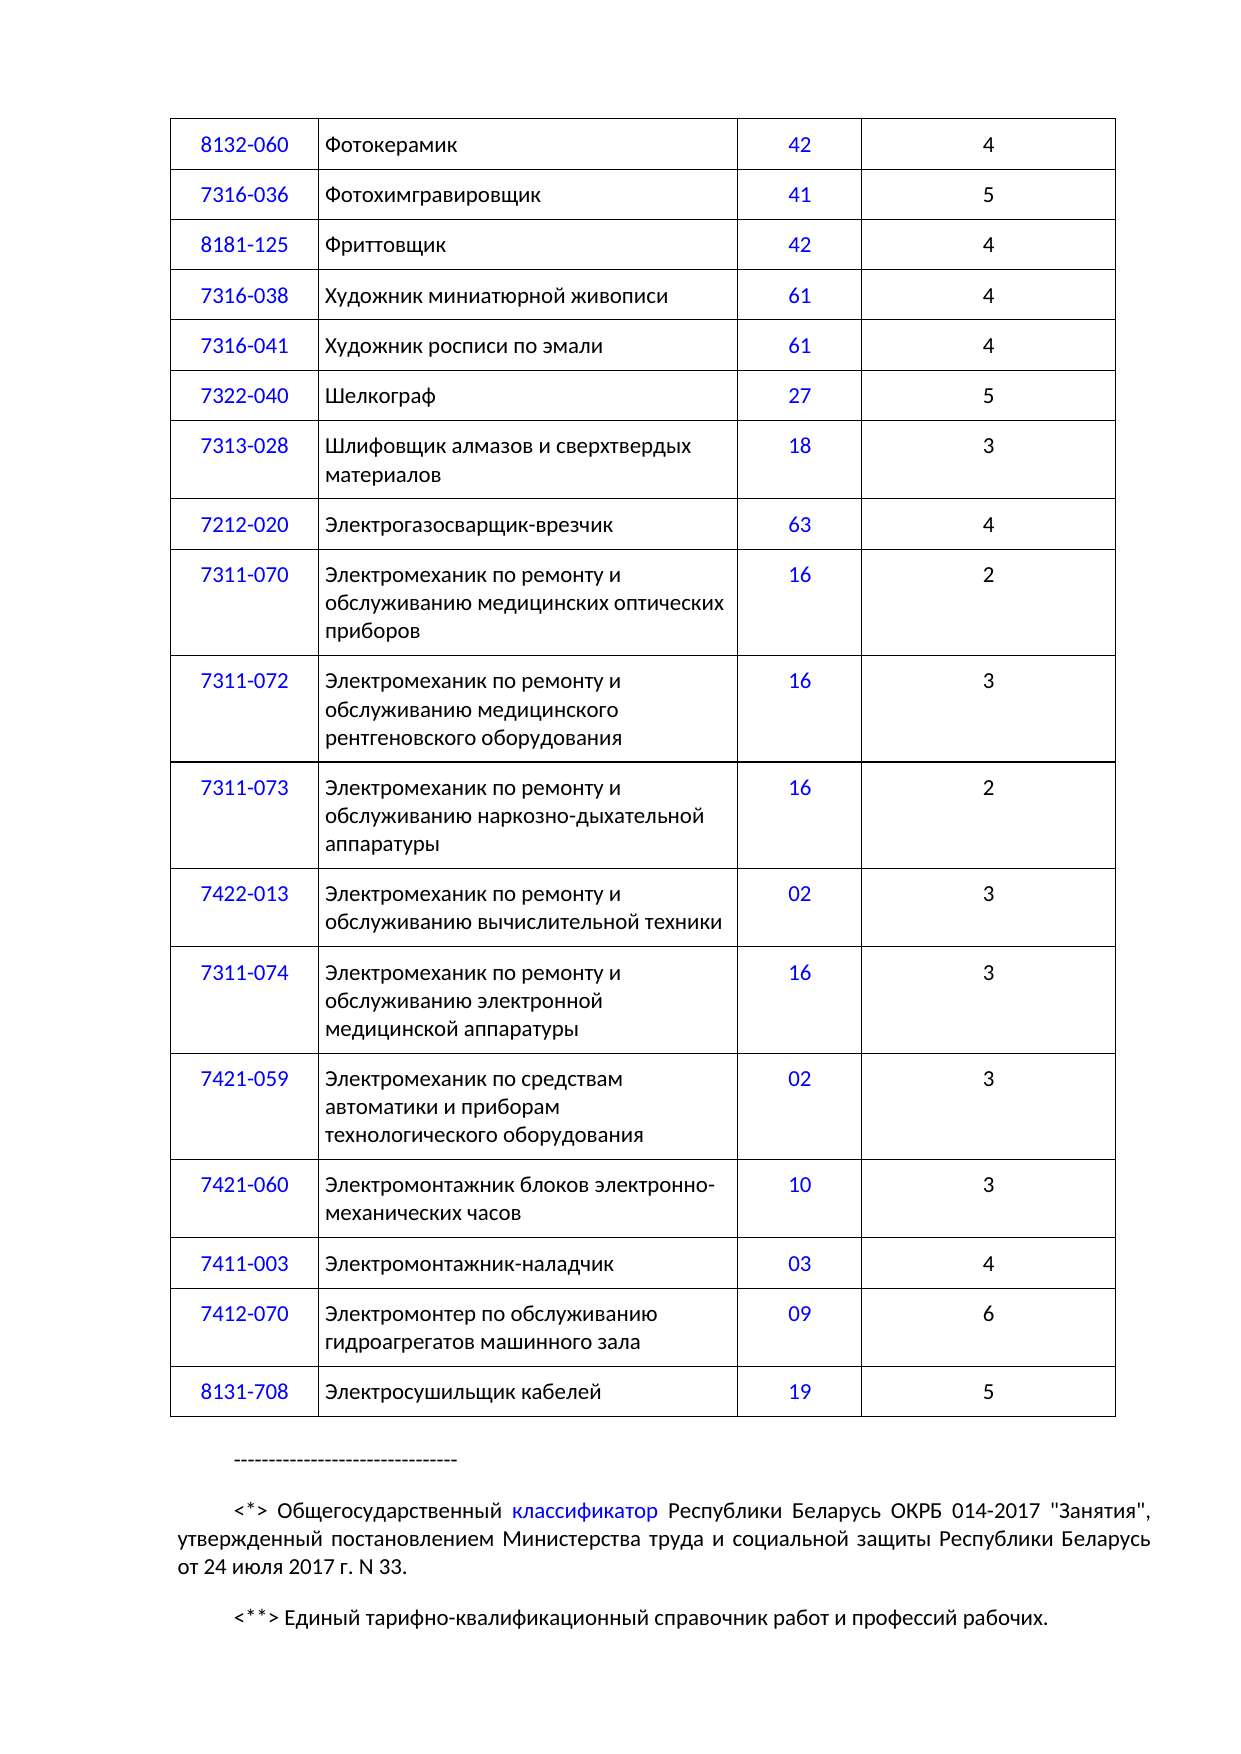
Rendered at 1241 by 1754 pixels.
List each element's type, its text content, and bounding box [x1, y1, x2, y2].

table_cell 7421-059 [171, 1054, 318, 1159]
table_cell 42 [738, 119, 861, 168]
table_cell 4 [862, 499, 1115, 549]
table_cell 6 [862, 1289, 1115, 1366]
table_cell 7316-041 [171, 320, 318, 370]
table_cell Электромеханик по ремонту и обслуживанию наркозно-дыхательной аппаратуры [319, 763, 737, 868]
table_cell 4 [862, 320, 1115, 370]
table_cell 7316-038 [171, 270, 318, 319]
table_cell 4 [862, 270, 1115, 319]
table_cell 41 [738, 170, 861, 219]
table_cell 3 [862, 1160, 1115, 1237]
table_cell 3 [862, 656, 1115, 761]
table_cell Электромеханик по ремонту и обслуживанию вычислительной техники [319, 869, 737, 946]
table_cell Электромонтажник-наладчик [319, 1238, 737, 1287]
text <*> Общегосударственный классификатор Республики Беларусь ОКРБ 014-2017 "Занятия", утвержденный постановлением Министерства труда и социальной защиты Республики Беларусь от 24 июля 2017 г. N 33. [177, 1496, 1152, 1580]
table_cell 42 [738, 220, 861, 269]
text -------------------------------- [177, 1445, 1152, 1473]
table_cell 16 [738, 763, 861, 868]
table_cell 8181-125 [171, 220, 318, 269]
table_cell Электрогазосварщик-врезчик [319, 499, 737, 549]
table_cell 16 [738, 656, 861, 761]
table_cell 02 [738, 869, 861, 946]
table_cell 27 [738, 371, 861, 420]
table_cell 63 [738, 499, 861, 549]
table_cell 7311-070 [171, 550, 318, 655]
table_cell 19 [738, 1367, 861, 1416]
table_cell 4 [862, 1238, 1115, 1287]
table_cell Шелкограф [319, 371, 737, 420]
table_cell 7316-036 [171, 170, 318, 219]
table_cell 3 [862, 421, 1115, 498]
table_cell Художник росписи по эмали [319, 320, 737, 370]
table_cell 7313-028 [171, 421, 318, 498]
table_cell 7322-040 [171, 371, 318, 420]
table_cell Электромеханик по средствам автоматики и приборам технологического оборудования [319, 1054, 737, 1159]
table_cell Художник миниатюрной живописи [319, 270, 737, 319]
table_cell 3 [862, 1054, 1115, 1159]
table_cell 61 [738, 320, 861, 370]
table_cell 3 [862, 947, 1115, 1052]
table_cell 5 [862, 371, 1115, 420]
table_cell 7411-003 [171, 1238, 318, 1287]
table_cell 8132-060 [171, 119, 318, 168]
table_cell 5 [862, 1367, 1115, 1416]
table_cell 16 [738, 947, 861, 1052]
table_cell 7212-020 [171, 499, 318, 549]
table_cell 4 [862, 119, 1115, 168]
table_cell 4 [862, 220, 1115, 269]
table_cell Электромеханик по ремонту и обслуживанию медицинского рентгеновского оборудования [319, 656, 737, 761]
table_cell 7412-070 [171, 1289, 318, 1366]
table_cell 8131-708 [171, 1367, 318, 1416]
table_cell Электросушильщик кабелей [319, 1367, 737, 1416]
table_cell 2 [862, 550, 1115, 655]
table_cell Электромеханик по ремонту и обслуживанию медицинских оптических приборов [319, 550, 737, 655]
table_cell 7422-013 [171, 869, 318, 946]
table_cell 5 [862, 170, 1115, 219]
table_cell 7311-073 [171, 763, 318, 868]
table_cell Шлифовщик алмазов и сверхтвердых материалов [319, 421, 737, 498]
table_cell 09 [738, 1289, 861, 1366]
table_cell 16 [738, 550, 861, 655]
table_cell Электромонтажник блоков электронно-механических часов [319, 1160, 737, 1237]
table_cell 18 [738, 421, 861, 498]
table_cell 7311-072 [171, 656, 318, 761]
table_cell 7311-074 [171, 947, 318, 1052]
table_cell Электромонтер по обслуживанию гидроагрегатов машинного зала [319, 1289, 737, 1366]
table_cell 02 [738, 1054, 861, 1159]
table_cell Фотохимгравировщик [319, 170, 737, 219]
table_cell 61 [738, 270, 861, 319]
table_cell 3 [862, 869, 1115, 946]
table_cell 7421-060 [171, 1160, 318, 1237]
table_cell Электромеханик по ремонту и обслуживанию электронной медицинской аппаратуры [319, 947, 737, 1052]
text <**> Единый тарифно-квалификационный справочник работ и профессий рабочих. [177, 1603, 1152, 1631]
table_cell 10 [738, 1160, 861, 1237]
table_cell 2 [862, 763, 1115, 868]
table_cell Фотокерамик [319, 119, 737, 168]
table_cell 03 [738, 1238, 861, 1287]
table_cell Фриттовщик [319, 220, 737, 269]
